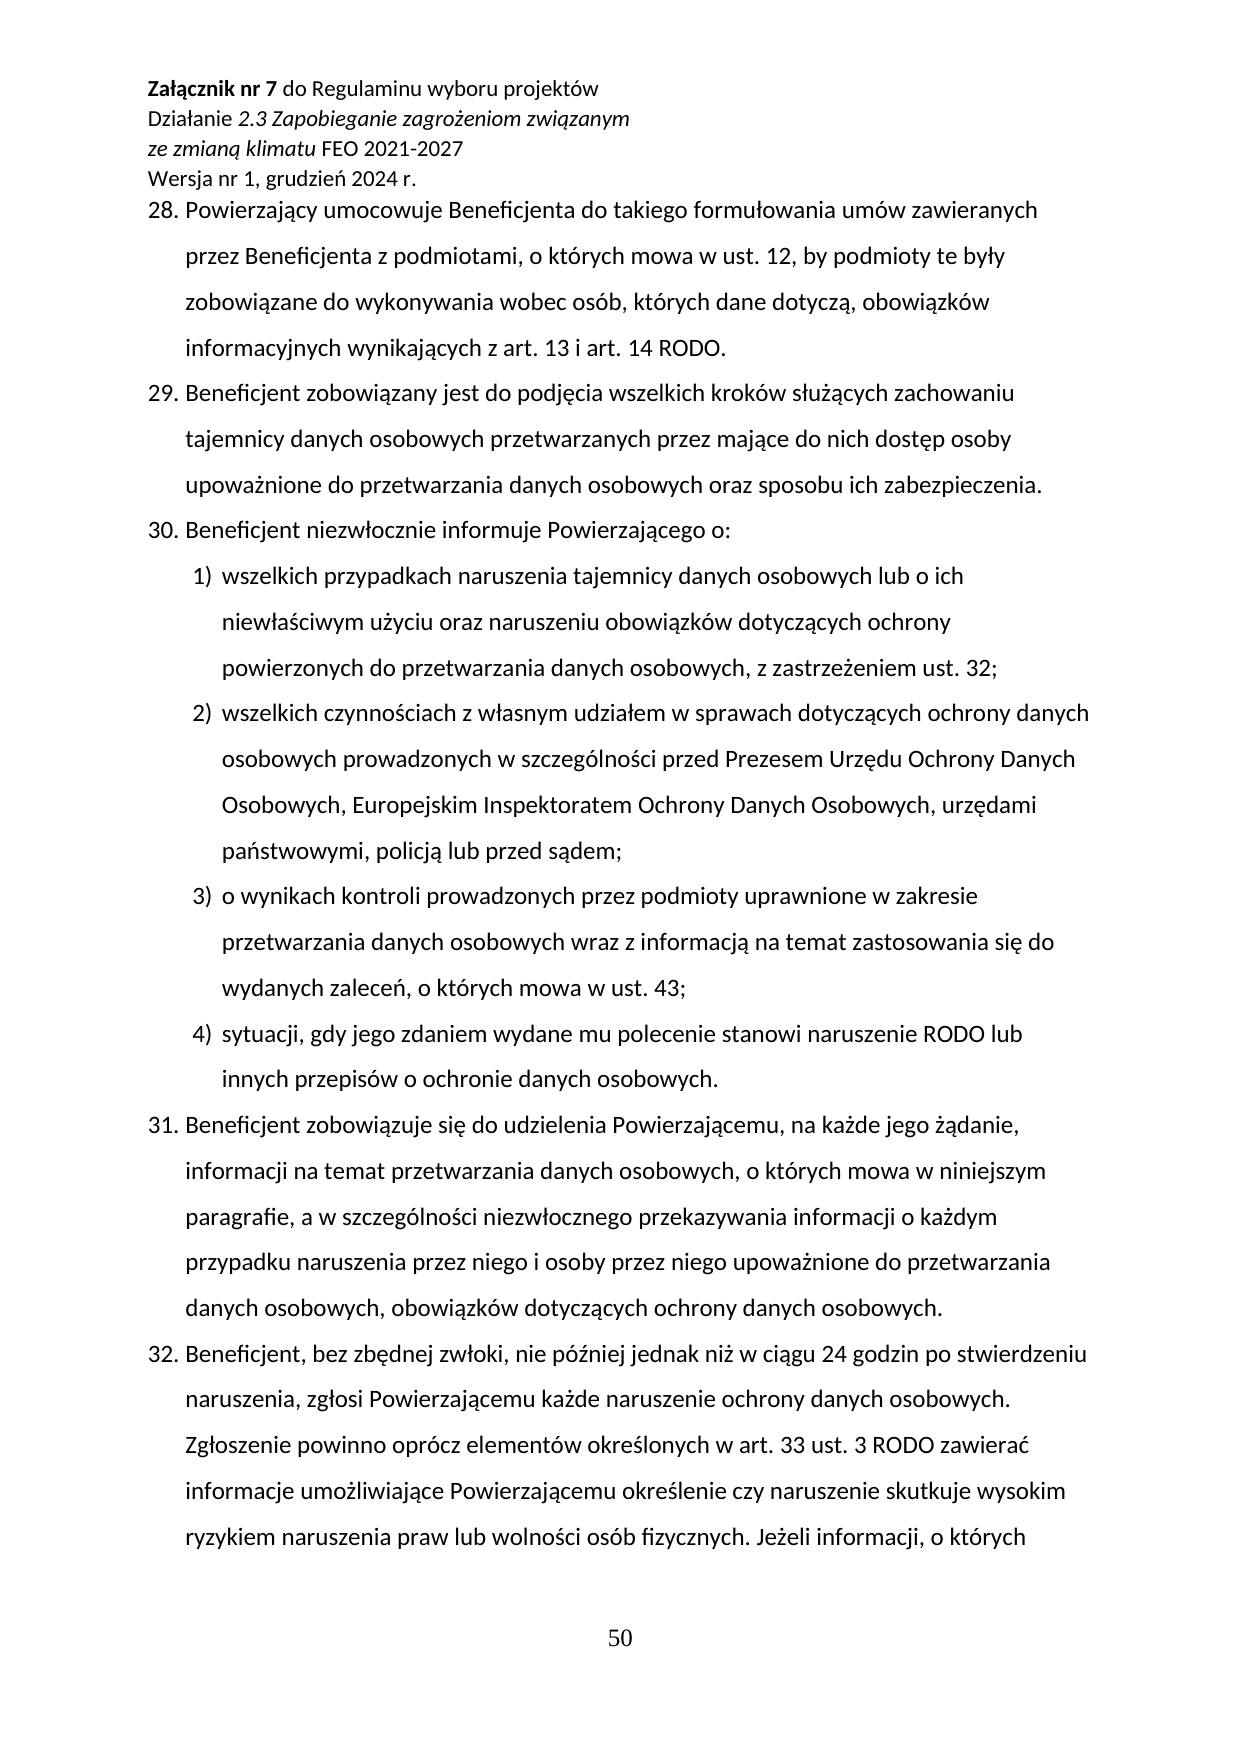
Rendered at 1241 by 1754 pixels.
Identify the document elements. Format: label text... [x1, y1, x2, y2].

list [148, 1338, 1092, 1551]
list Powierzający umocowuje Beneficjenta do takiego formułowania umów zawieranych przez Beneficjenta z podmiotami, o których mowa w ust. 12, by podmioty te były zobowiązane do wykonywania wobec osób, których dane dotyczą, obowiązków informacyjnych wynikających z art. 13 i art. 14 RODO. [148, 194, 1092, 362]
list Beneficjent zobowiązuje się do udzielenia Powierzającemu, na każde jego żądanie, informacji na temat przetwarzania danych osobowych, o których mowa w niniejszym paragrafie, a w szczególności niezwłocznego przekazywania informacji o każdym przypadku naruszenia przez niego i osoby przez niego upoważnione do przetwarzania danych osobowych, obowiązków dotyczących ochrony danych osobowych. [148, 1109, 1092, 1323]
list o wynikach kontroli prowadzonych przez podmioty uprawnione w zakresie przetwarzania danych osobowych wraz z informacją na temat zastosowania się do wydanych zaleceń, o których mowa w ust. 43; [192, 881, 1092, 1002]
list Beneficjent niezwłocznie informuje Powierzającego o: [148, 515, 1092, 545]
list sytuacji, gdy jego zdaniem wydane mu polecenie stanowi naruszenie RODO lub innych przepisów o ochronie danych osobowych. [192, 1018, 1092, 1094]
list Beneficjent zobowiązany jest do podjęcia wszelkich kroków służących zachowaniu tajemnicy danych osobowych przetwarzanych przez mające do nich dostęp osoby upoważnione do przetwarzania danych osobowych oraz sposobu ich zabezpieczenia. [148, 377, 1092, 499]
list wszelkich przypadkach naruszenia tajemnicy danych osobowych lub o ich niewłaściwym użyciu oraz naruszeniu obowiązków dotyczących ochrony powierzonych do przetwarzania danych osobowych, z zastrzeżeniem ust. 32; [192, 560, 1092, 682]
list wszelkich czynnościach z własnym udziałem w sprawach dotyczących ochrony danych osobowych prowadzonych w szczególności przed Prezesem Urzędu Ochrony Danych Osobowych, Europejskim Inspektoratem Ochrony Danych Osobowych, urzędami państwowymi, policją lub przed sądem; [192, 698, 1092, 865]
